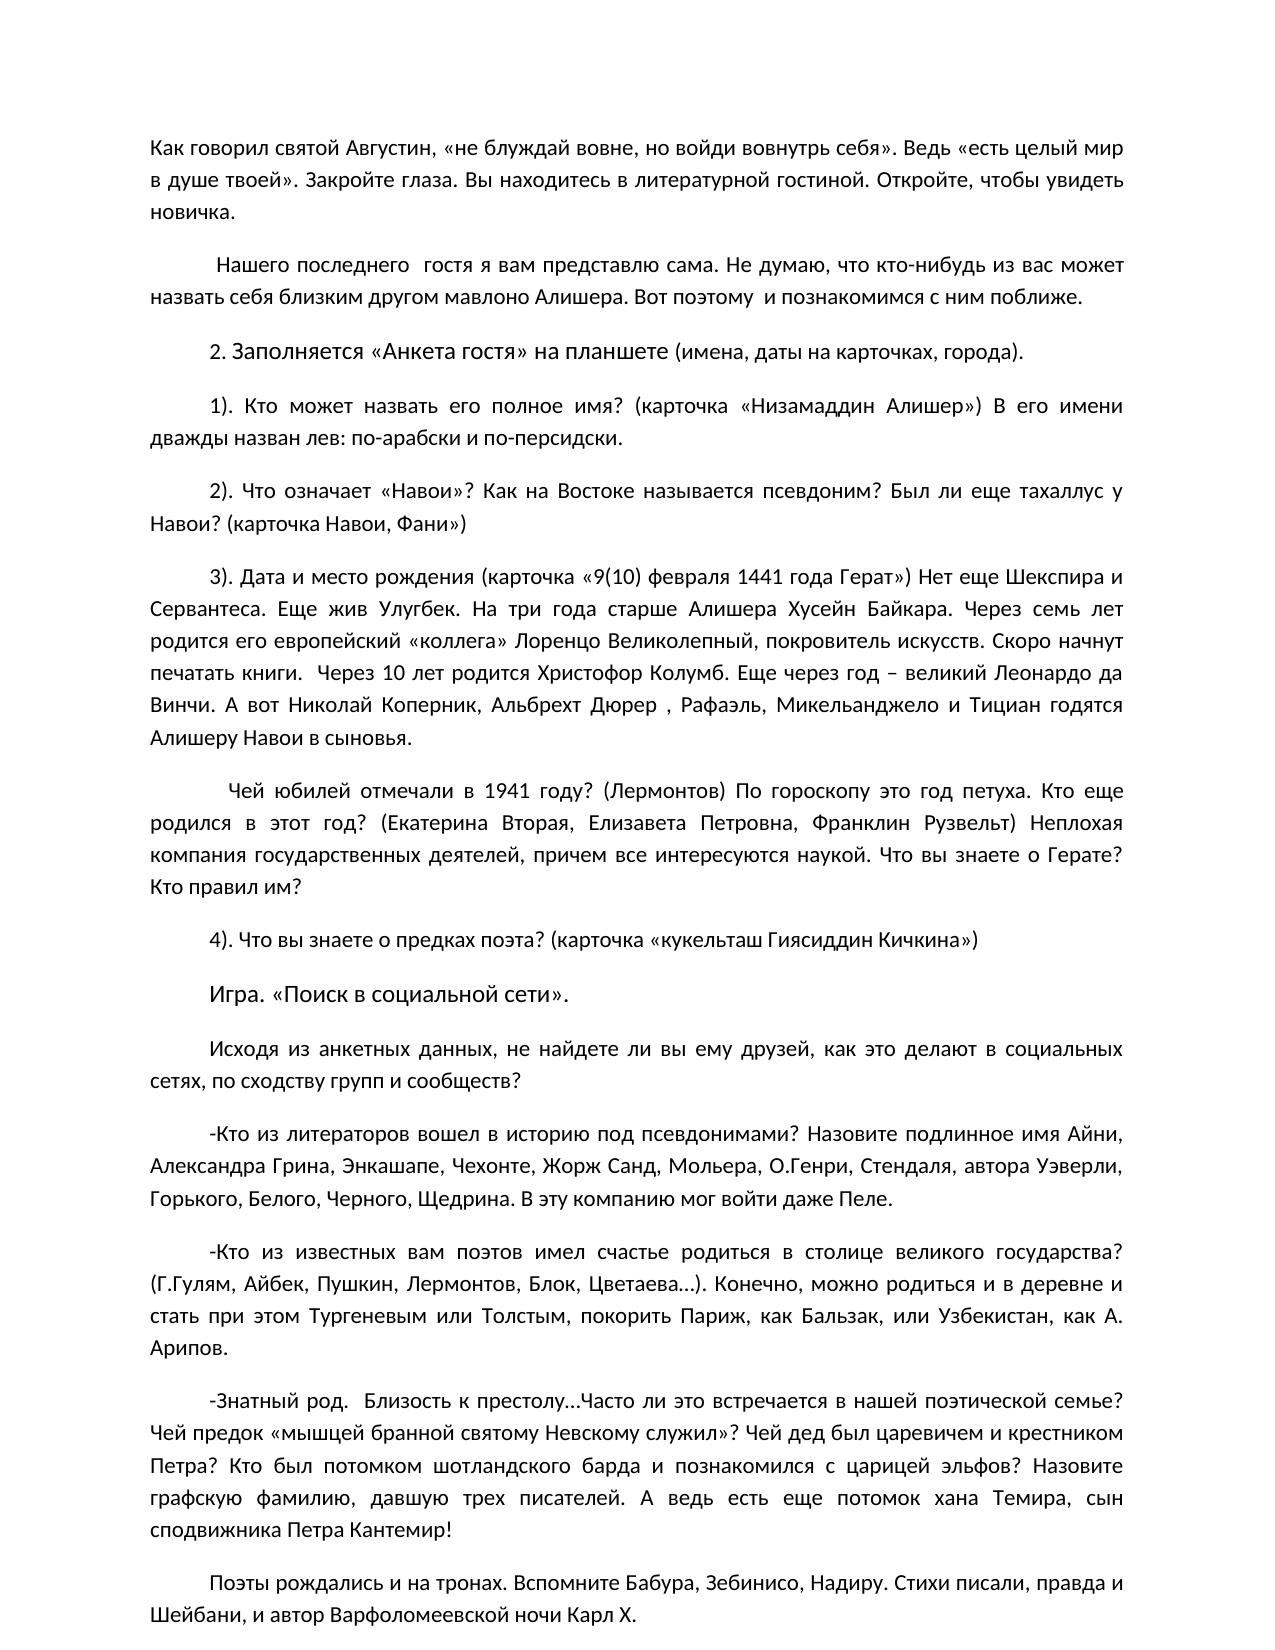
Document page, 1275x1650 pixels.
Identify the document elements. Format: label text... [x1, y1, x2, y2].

text Игра. «Поиск в социальной сети». [150, 978, 1125, 1009]
text Исходя из анкетных данных, не найдете ли вы ему друзей, как это делают в социальных сетях, по сходству групп и сообществ? [150, 1034, 1125, 1094]
text 2). Что означает «Навои»? Как на Востоке называется псевдоним? Был ли еще тахаллус у Навои? (карточка Навои, Фани») [150, 477, 1125, 537]
text -Знатный род. Близость к престолу…Часто ли это встречается в нашей поэтической семье? Чей предок «мышцей бранной святому Невскому служил»? Чей дед был царевичем и крестником Петра? Кто был потомком шотландского барда и познакомился с царицей эльфов? Назовите графскую фамилию, давшую трех писателей. А ведь есть еще потомок хана Темира, сын сподвижника Петра Кантемир! [150, 1386, 1125, 1543]
text 1). Кто может назвать его полное имя? (карточка «Низамаддин Алишер») В его имени дважды назван лев: по-арабски и по-персидски. [150, 391, 1125, 452]
text -Кто из литераторов вошел в историю под псевдонимами? Назовите подлинное имя Айни, Александра Грина, Энкашапе, Чехонте, Жорж Санд, Мольера, О.Генри, Стендаля, автора Уэверли, Горького, Белого, Черного, Щедрина. В эту компанию мог войти даже Пеле. [150, 1119, 1125, 1212]
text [150, 133, 1125, 225]
text -Кто из известных вам поэтов имел счастье родиться в столице великого государства? (Г.Гулям, Айбек, Пушкин, Лермонтов, Блок, Цветаева…). Конечно, можно родиться и в деревне и стать при этом Тургеневым или Толстым, покорить Париж, как Бальзак, или Узбекистан, как А. Арипов. [150, 1237, 1125, 1361]
text Поэты рождались и на тронах. Вспомните Бабура, Зебинисо, Надиру. Стихи писали, правда и Шейбани, и автор Варфоломеевской ночи Карл Х. [150, 1568, 1125, 1628]
text Чей юбилей отмечали в 1941 году? (Лермонтов) По гороскопу это год петуха. Кто еще родился в этот год? (Екатерина Вторая, Елизавета Петровна, Франклин Рузвельт) Неплохая компания государственных деятелей, причем все интересуются наукой. Что вы знаете о Герате? Кто правил им? [150, 776, 1125, 900]
text Нашего последнего гостя я вам представлю сама. Не думаю, что кто-нибудь из вас может назвать себя близким другом мавлоно Алишера. Вот поэтому и познакомимся с ним поближе. [150, 250, 1125, 311]
text 3). Дата и место рождения (карточка «9(10) февраля 1441 года Герат») Нет еще Шекспира и Сервантеса. Еще жив Улугбек. На три года старше Алишера Хусейн Байкара. Через семь лет родится его европейский «коллега» Лоренцо Великолепный, покровитель искусств. Скоро начнут печатать книги. Через 10 лет родится Христофор Колумб. Еще через год – великий Леонардо да Винчи. А вот Николай Коперник, Альбрехт Дюрер , Рафаэль, Микельанджело и Тициан годятся Алишеру Навои в сыновья. [150, 562, 1125, 751]
text 2. Заполняется «Анкета гостя» на планшете (имена, даты на карточках, города). [150, 336, 1125, 366]
text 4). Что вы знаете о предках поэта? (карточка «кукельташ Гиясиддин Кичкина») [150, 925, 1125, 953]
